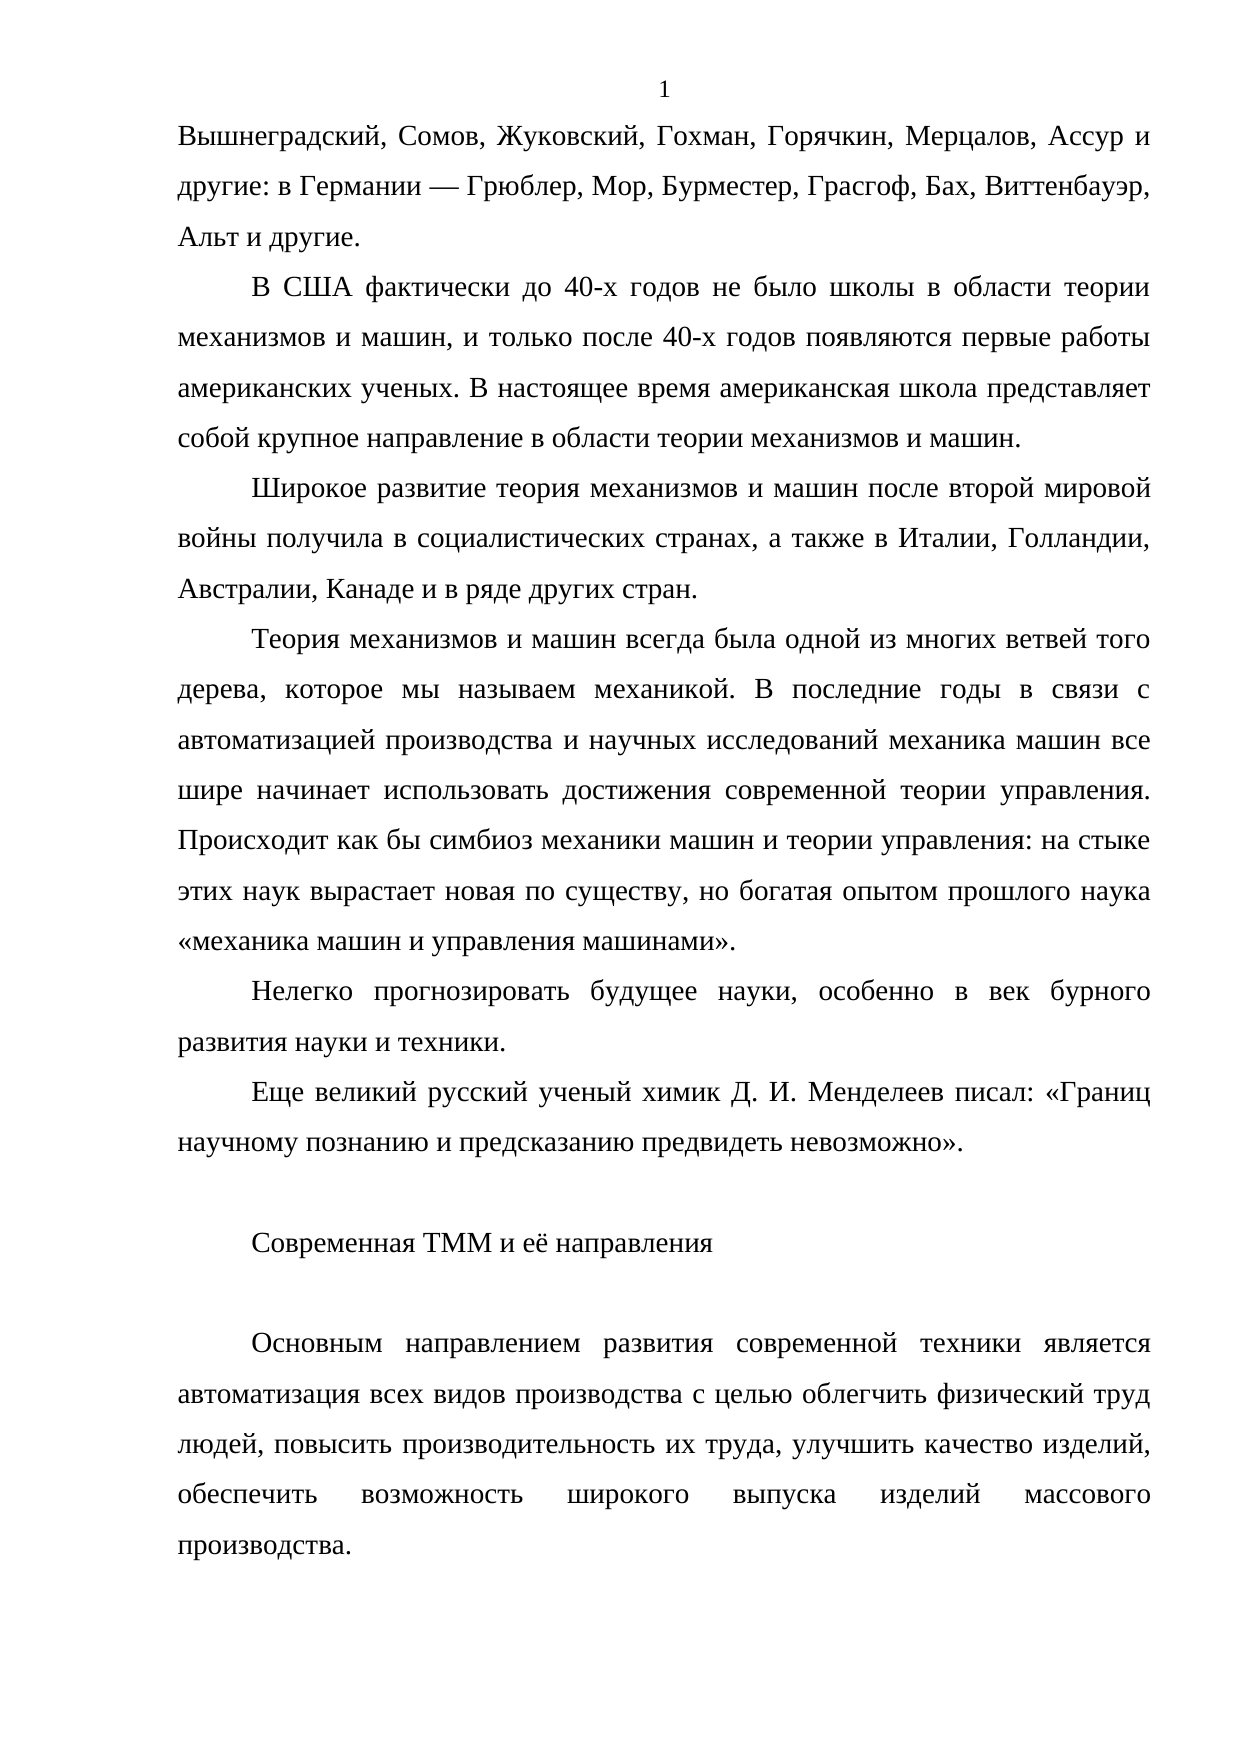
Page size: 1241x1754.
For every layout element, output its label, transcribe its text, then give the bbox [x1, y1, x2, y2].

text Современная ТММ и её направления [177, 1225, 1152, 1258]
text Нелегко прогнозировать будущее науки, особенно в век бурного развития науки и техники. [177, 973, 1152, 1057]
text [177, 118, 1152, 252]
text Широкое развитие теория механизмов и машин после второй мировой войны получила в социалистических странах, а также в Италии, Голландии, Австралии, Канаде и в ряде других стран. [177, 470, 1152, 604]
text В США фактически до 40-х годов не было школы в области теории механизмов и машин, и только после 40-х годов появляются первые работы американских ученых. В настоящее время американская школа представляет собой крупное направление в области теории механизмов и машин. [177, 269, 1152, 453]
text Теория механизмов и машин всегда была одной из многих ветвей того дерева, которое мы называем механикой. В последние годы в связи с автоматизацией производства и научных исследований механика машин все шире начинает использовать достижения современной теории управления. Происходит как бы симбиоз механики машин и теории управления: на стыке этих наук вырастает новая по существу, но богатая опытом прошлого наука «механика машин и управления машинами». [177, 621, 1152, 957]
text Еще великий русский ученый химик Д. И. Менделеев писал: «Границ научному познанию и предсказанию предвидеть невозможно». [177, 1074, 1152, 1158]
text Основным направлением развития современной техники является автоматизация всех видов производства с целью облегчить физический труд людей, повысить производительность их труда, улучшить качество изделий, обеспечить возможность широкого выпуска изделий массового производства. [177, 1326, 1152, 1560]
